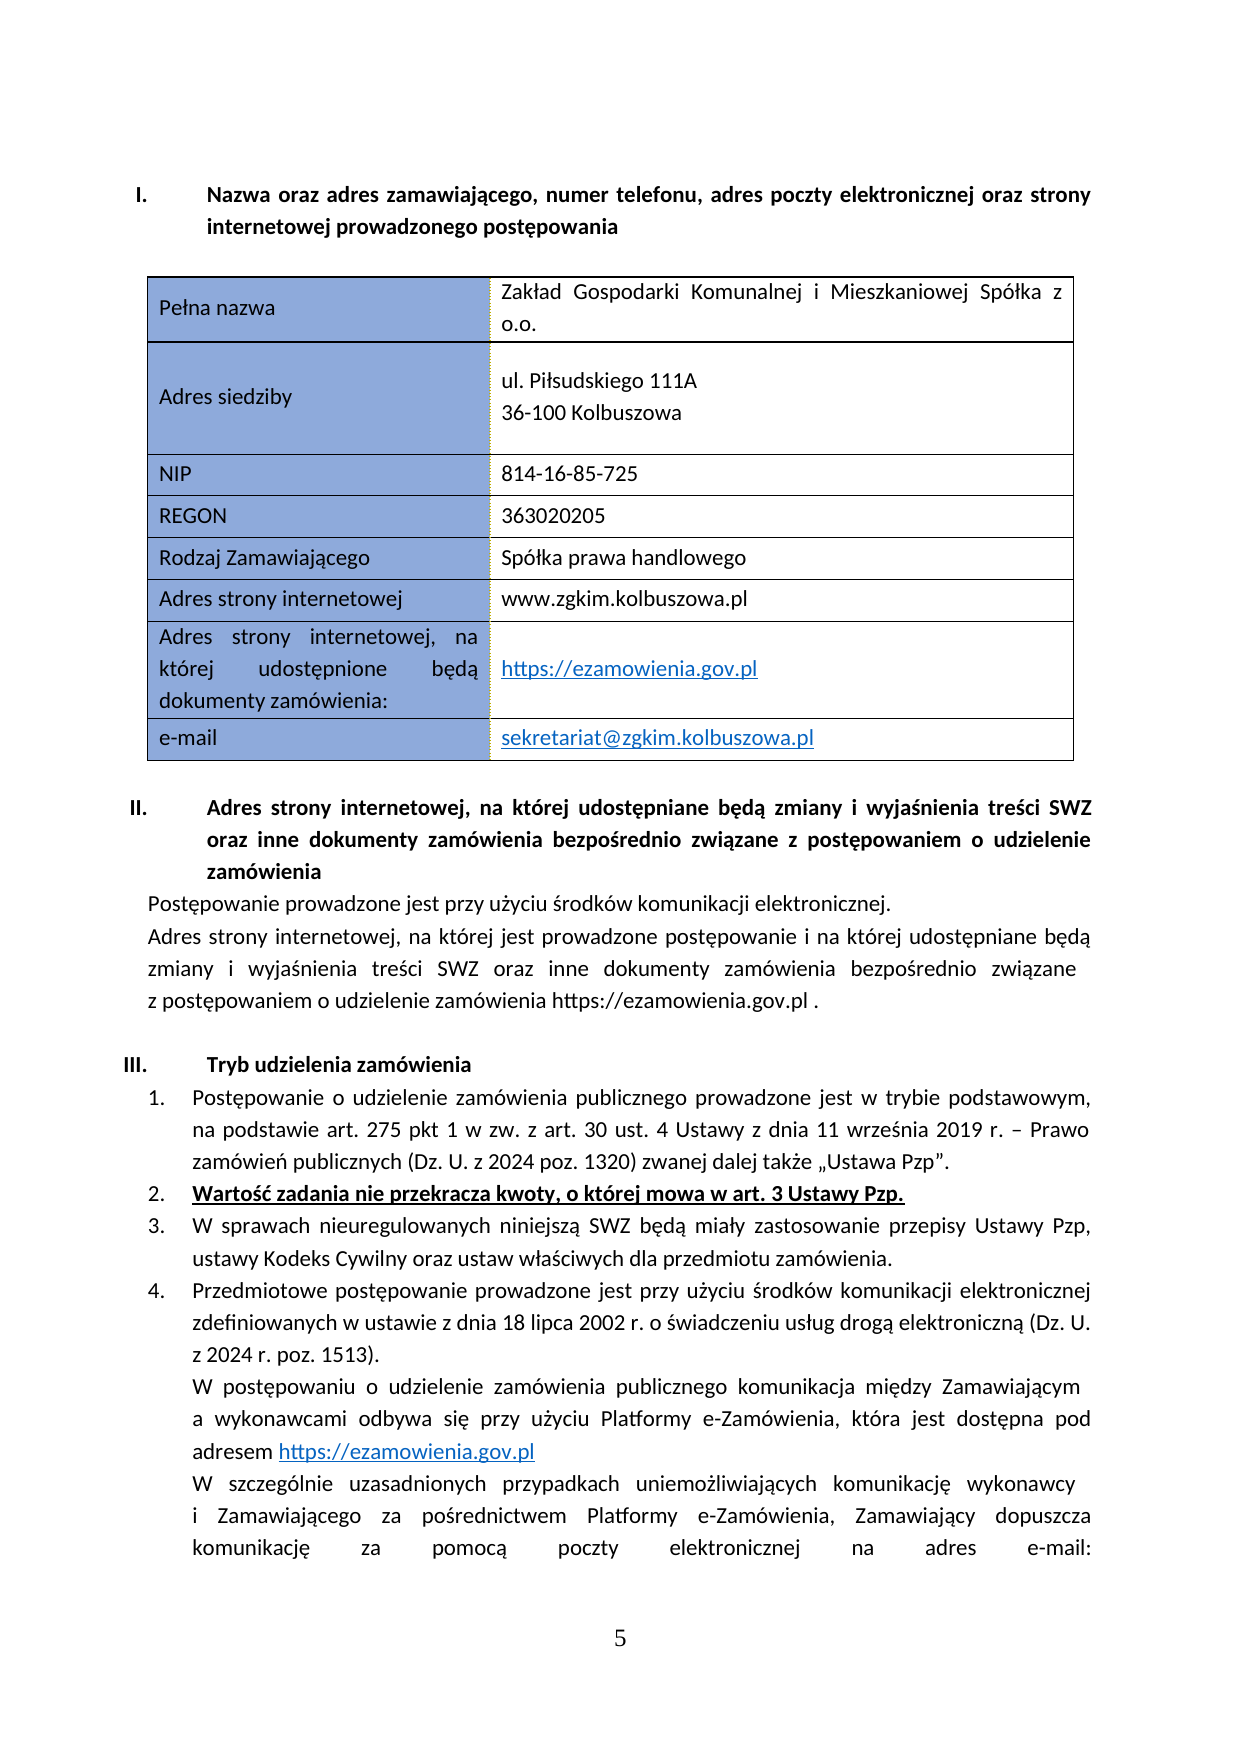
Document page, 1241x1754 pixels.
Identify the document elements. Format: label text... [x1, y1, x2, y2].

text Adres strony internetowej, na której jest prowadzone postępowanie i na której udostępniane będą zmiany i wyjaśnienia treści SWZ oraz inne dokumenty zamówienia bezpośrednio związane z postępowaniem o udzielenie zamówienia https://ezamowienia.gov.pl . [148, 922, 1093, 1014]
table_cell https://ezamowienia.gov.pl [490, 622, 1073, 718]
table_cell ul. Piłsudskiego 111A 36-100 Kolbuszowa [490, 343, 1073, 454]
list W postępowaniu o udzielenie zamówienia publicznego komunikacja między Zamawiającym a wykonawcami odbywa się przy użyciu Platformy e-Zamówienia, która jest dostępna pod adresem https://ezamowienia.gov.pl [192, 1372, 1093, 1465]
subtitle Adres strony internetowej, na której udostępniane będą zmiany i wyjaśnienia treści SWZ oraz inne dokumenty zamówienia bezpośrednio związane z postępowaniem o udzielenie zamówienia [148, 793, 1093, 885]
subtitle Nazwa oraz adres zamawiającego, numer telefonu, adres poczty elektronicznej oraz strony internetowej prowadzonego postępowania [148, 180, 1093, 240]
list W sprawach nieuregulowanych niniejszą SWZ będą miały zastosowanie przepisy Ustawy Pzp, ustawy Kodeks Cywilny oraz ustaw właściwych dla przedmiotu zamówienia. [148, 1211, 1093, 1272]
table_cell Adres siedziby [148, 343, 490, 454]
table_cell Spółka prawa handlowego [490, 538, 1073, 579]
table_cell 814-16-85-725 [490, 455, 1073, 495]
list Wartość zadania nie przekracza kwoty, o której mowa w art. 3 Ustawy Pzp. [148, 1179, 1093, 1207]
subtitle Tryb udzielenia zamówienia [148, 1051, 1093, 1078]
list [192, 1469, 1093, 1561]
table_cell e-mail [148, 719, 490, 760]
table_cell REGON [148, 496, 490, 537]
list Przedmiotowe postępowanie prowadzone jest przy użyciu środków komunikacji elektronicznej zdefiniowanych w ustawie z dnia 18 lipca 2002 r. o świadczeniu usług drogą elektroniczną (Dz. U. z 2024 r. poz. 1513). [148, 1276, 1093, 1368]
table_cell sekretariat@zgkim.kolbuszowa.pl [490, 719, 1073, 760]
table_cell Rodzaj Zamawiającego [148, 538, 490, 579]
table_header Pełna nazwa [148, 278, 490, 341]
table_header Zakład Gospodarki Komunalnej i Mieszkaniowej Spółka z o.o. [490, 278, 1073, 341]
table_cell 363020205 [490, 496, 1073, 537]
list Postępowanie o udzielenie zamówienia publicznego prowadzone jest w trybie podstawowym, na podstawie art. 275 pkt 1 w zw. z art. 30 ust. 4 Ustawy z dnia 11 września 2019 r. – Prawo zamówień publicznych (Dz. U. z 2024 poz. 1320) zwanej dalej także „Ustawa Pzp”. [148, 1083, 1093, 1175]
table_cell Adres strony internetowej, na której udostępnione będą dokumenty zamówienia: [148, 622, 490, 718]
table_cell www.zgkim.kolbuszowa.pl [490, 580, 1073, 621]
table_cell Adres strony internetowej [148, 580, 490, 621]
table_cell NIP [148, 455, 490, 495]
text Postępowanie prowadzone jest przy użyciu środków komunikacji elektronicznej. [148, 889, 1093, 918]
